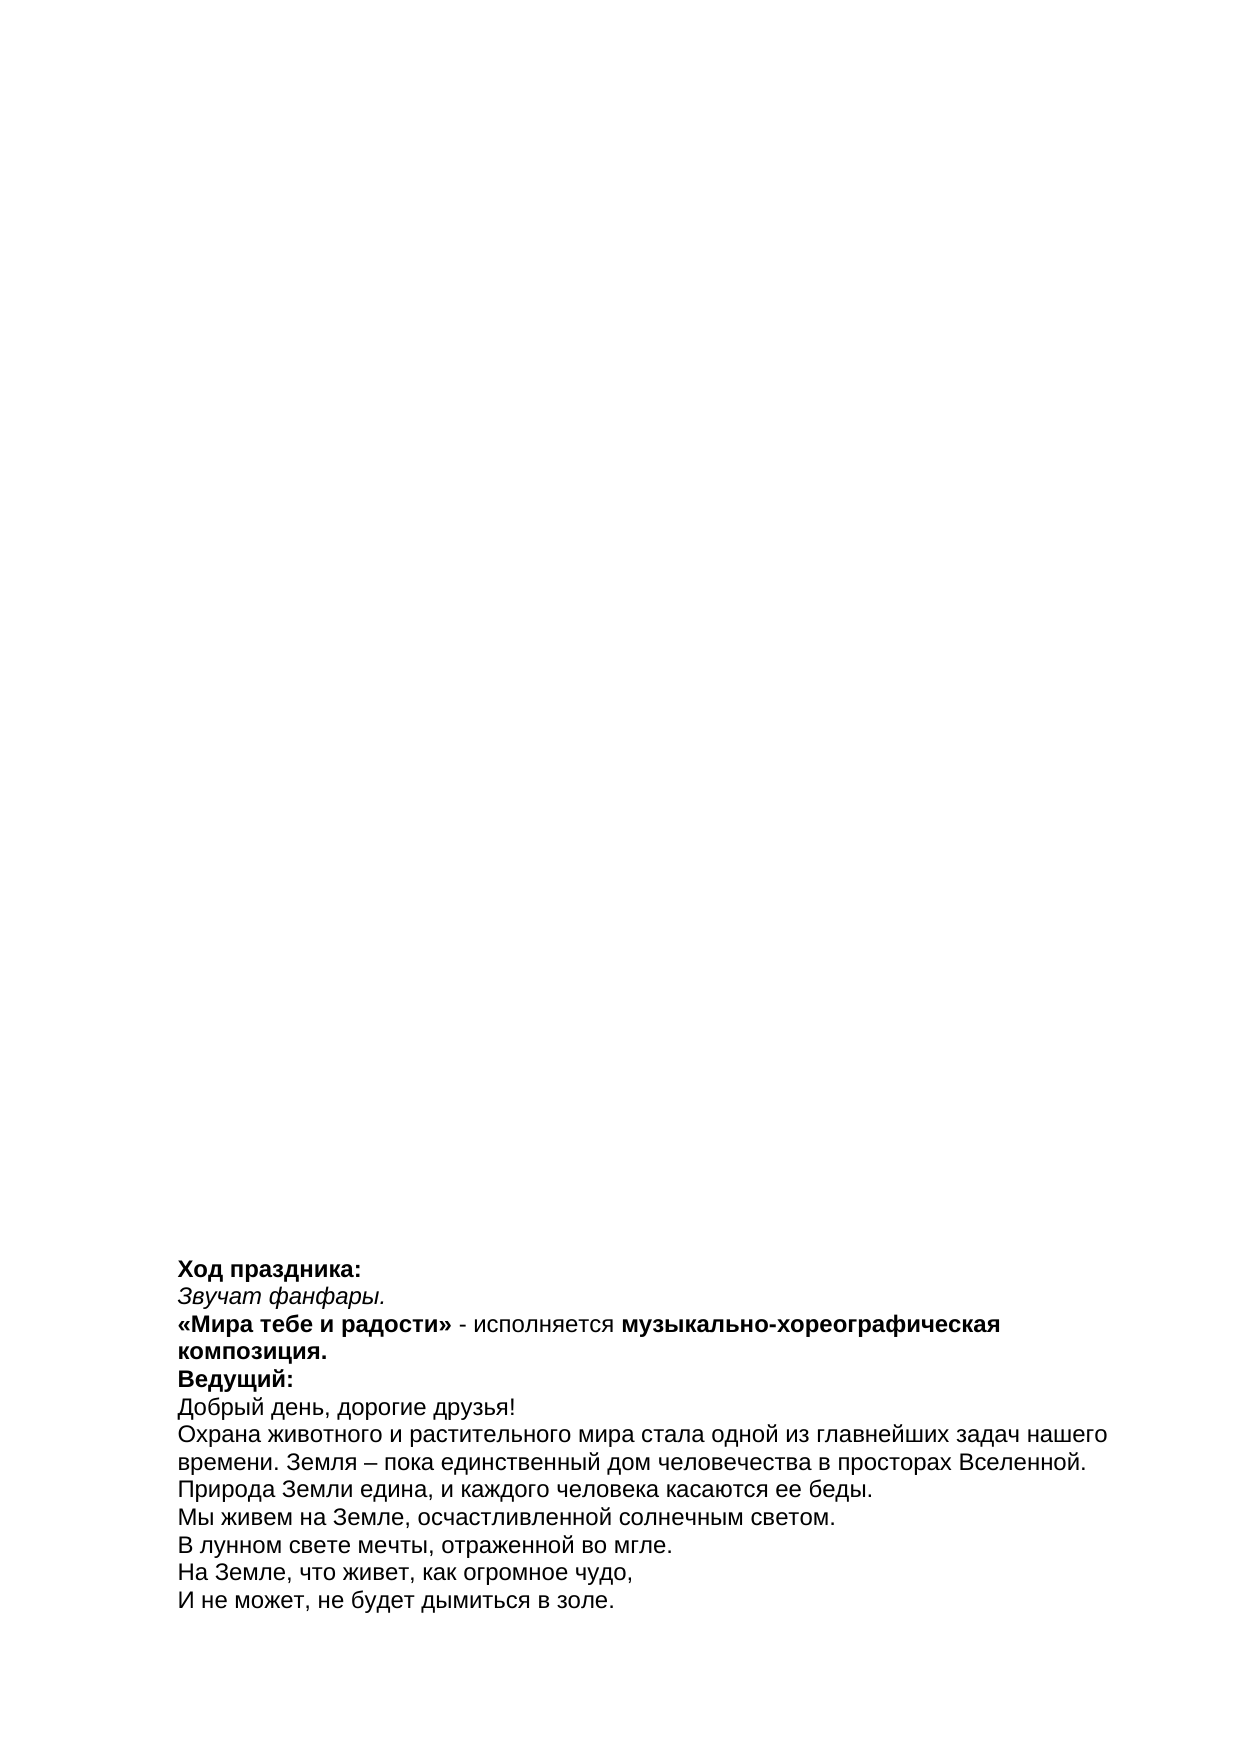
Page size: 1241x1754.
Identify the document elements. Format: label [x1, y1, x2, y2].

text [177, 1254, 1152, 1613]
